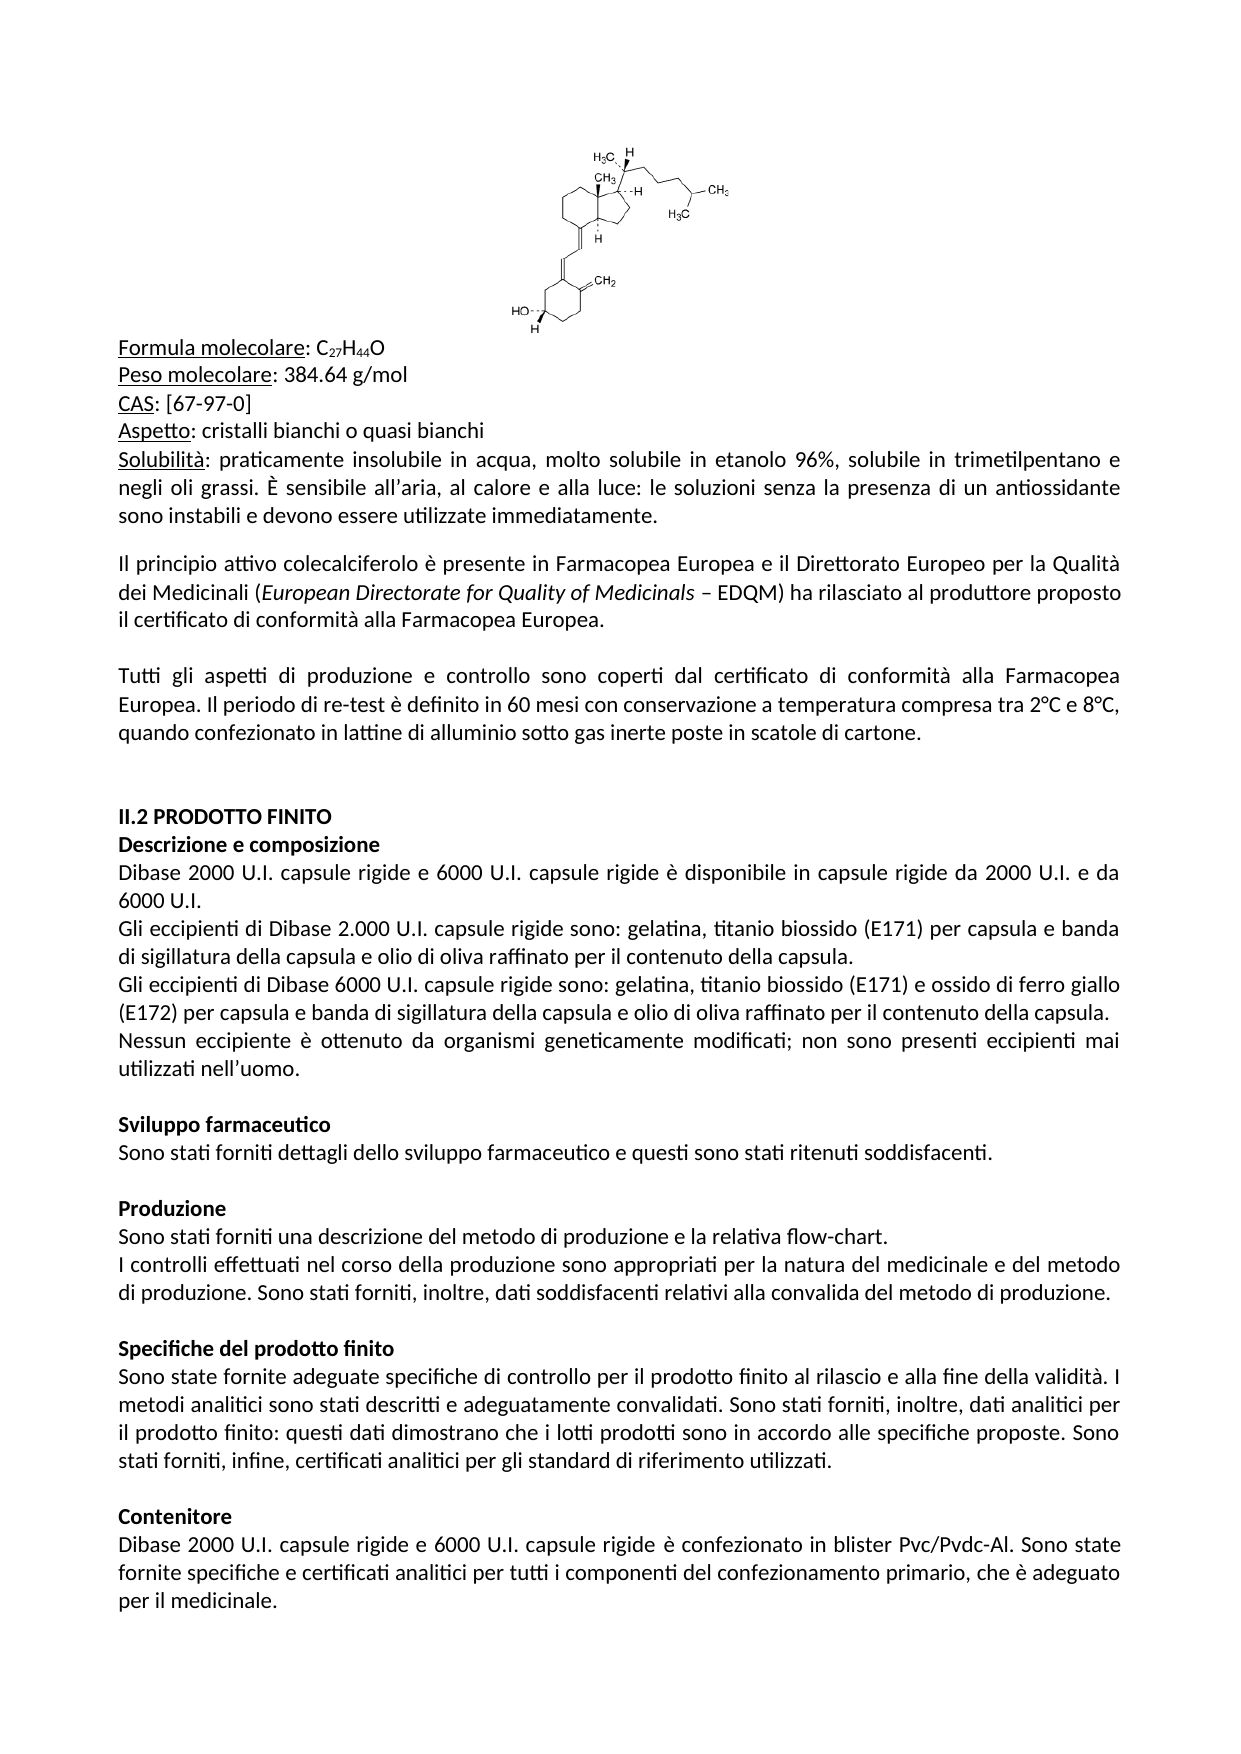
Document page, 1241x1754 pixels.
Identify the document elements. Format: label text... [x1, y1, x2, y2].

text Dibase 2000 U.I. capsule rigide e 6000 U.I. capsule rigide è confezionato in blister Pvc/Pvdc-Al. Sono state fornite specifiche e certificati analitici per tutti i componenti del confezionamento primario, che è adeguato per il medicinale. [118, 1530, 1122, 1614]
text Sviluppo farmaceutico [118, 1110, 1122, 1138]
text Specifiche del prodotto finito [118, 1334, 1122, 1362]
text Nessun eccipiente è ottenuto da organismi geneticamente modificati; non sono presenti eccipienti mai utilizzati nell’uomo. [118, 1026, 1122, 1082]
text Sono stati forniti dettagli dello sviluppo farmaceutico e questi sono stati ritenuti soddisfacenti. [118, 1138, 1122, 1166]
picture [511, 147, 729, 333]
text Sono state fornite adeguate specifiche di controllo per il prodotto finito al rilascio e alla fine della validità. I metodi analitici sono stati descritti e adeguatamente convalidati. Sono stati forniti, inoltre, dati analitici per il prodotto finito: questi dati dimostrano che i lotti prodotti sono in accordo alle specifiche proposte. Sono stati forniti, infine, certificati analitici per gli standard di riferimento utilizzati. [118, 1362, 1122, 1474]
text Produzione [118, 1194, 1122, 1222]
text Tutti gli aspetti di produzione e controllo sono coperti dal certificato di conformità alla Farmacopea Europea. Il periodo di re-test è definito in 60 mesi con conservazione a temperatura compresa tra 2°C e 8°C, quando confezionato in lattine di alluminio sotto gas inerte poste in scatole di cartone. [118, 662, 1122, 746]
text Formula molecolare: C27H44O [118, 333, 1122, 361]
text Gli eccipienti di Dibase 2.000 U.I. capsule rigide sono: gelatina, titanio biossido (E171) per capsula e banda di sigillatura della capsula e olio di oliva raffinato per il contenuto della capsula. [118, 914, 1122, 970]
text Gli eccipienti di Dibase 6000 U.I. capsule rigide sono: gelatina, titanio biossido (E171) e ossido di ferro giallo (E172) per capsula e banda di sigillatura della capsula e olio di oliva raffinato per il contenuto della capsula. [118, 970, 1122, 1026]
text Contenitore [118, 1502, 1122, 1530]
text Descrizione e composizione [118, 830, 1122, 858]
text Peso molecolare: 384.64 g/mol [118, 361, 1122, 389]
text I controlli effettuati nel corso della produzione sono appropriati per la natura del medicinale e del metodo di produzione. Sono stati forniti, inoltre, dati soddisfacenti relativi alla convalida del metodo di produzione. [118, 1250, 1122, 1306]
text Aspetto: cristalli bianchi o quasi bianchi [118, 417, 1122, 445]
text Dibase 2000 U.I. capsule rigide e 6000 U.I. capsule rigide è disponibile in capsule rigide da 2000 U.I. e da 6000 U.I. [118, 858, 1122, 914]
text CAS: [67-97-0] [118, 389, 1122, 417]
text Solubilità: praticamente insolubile in acqua, molto solubile in etanolo 96%, solubile in trimetilpentano e negli oli grassi. È sensibile all’aria, al calore e alla luce: le soluzioni senza la presenza di un antiossidante sono instabili e devono essere utilizzate immediatamente. [118, 445, 1122, 529]
text Sono stati forniti una descrizione del metodo di produzione e la relativa flow-chart. [118, 1222, 1122, 1250]
text II.2 PRODOTTO FINITO [118, 802, 1122, 830]
text Il principio attivo colecalciferolo è presente in Farmacopea Europea e il Direttorato Europeo per la Qualità dei Medicinali (European Directorate for Quality of Medicinals – EDQM) ha rilasciato al produttore proposto il certificato di conformità alla Farmacopea Europea. [118, 549, 1122, 634]
